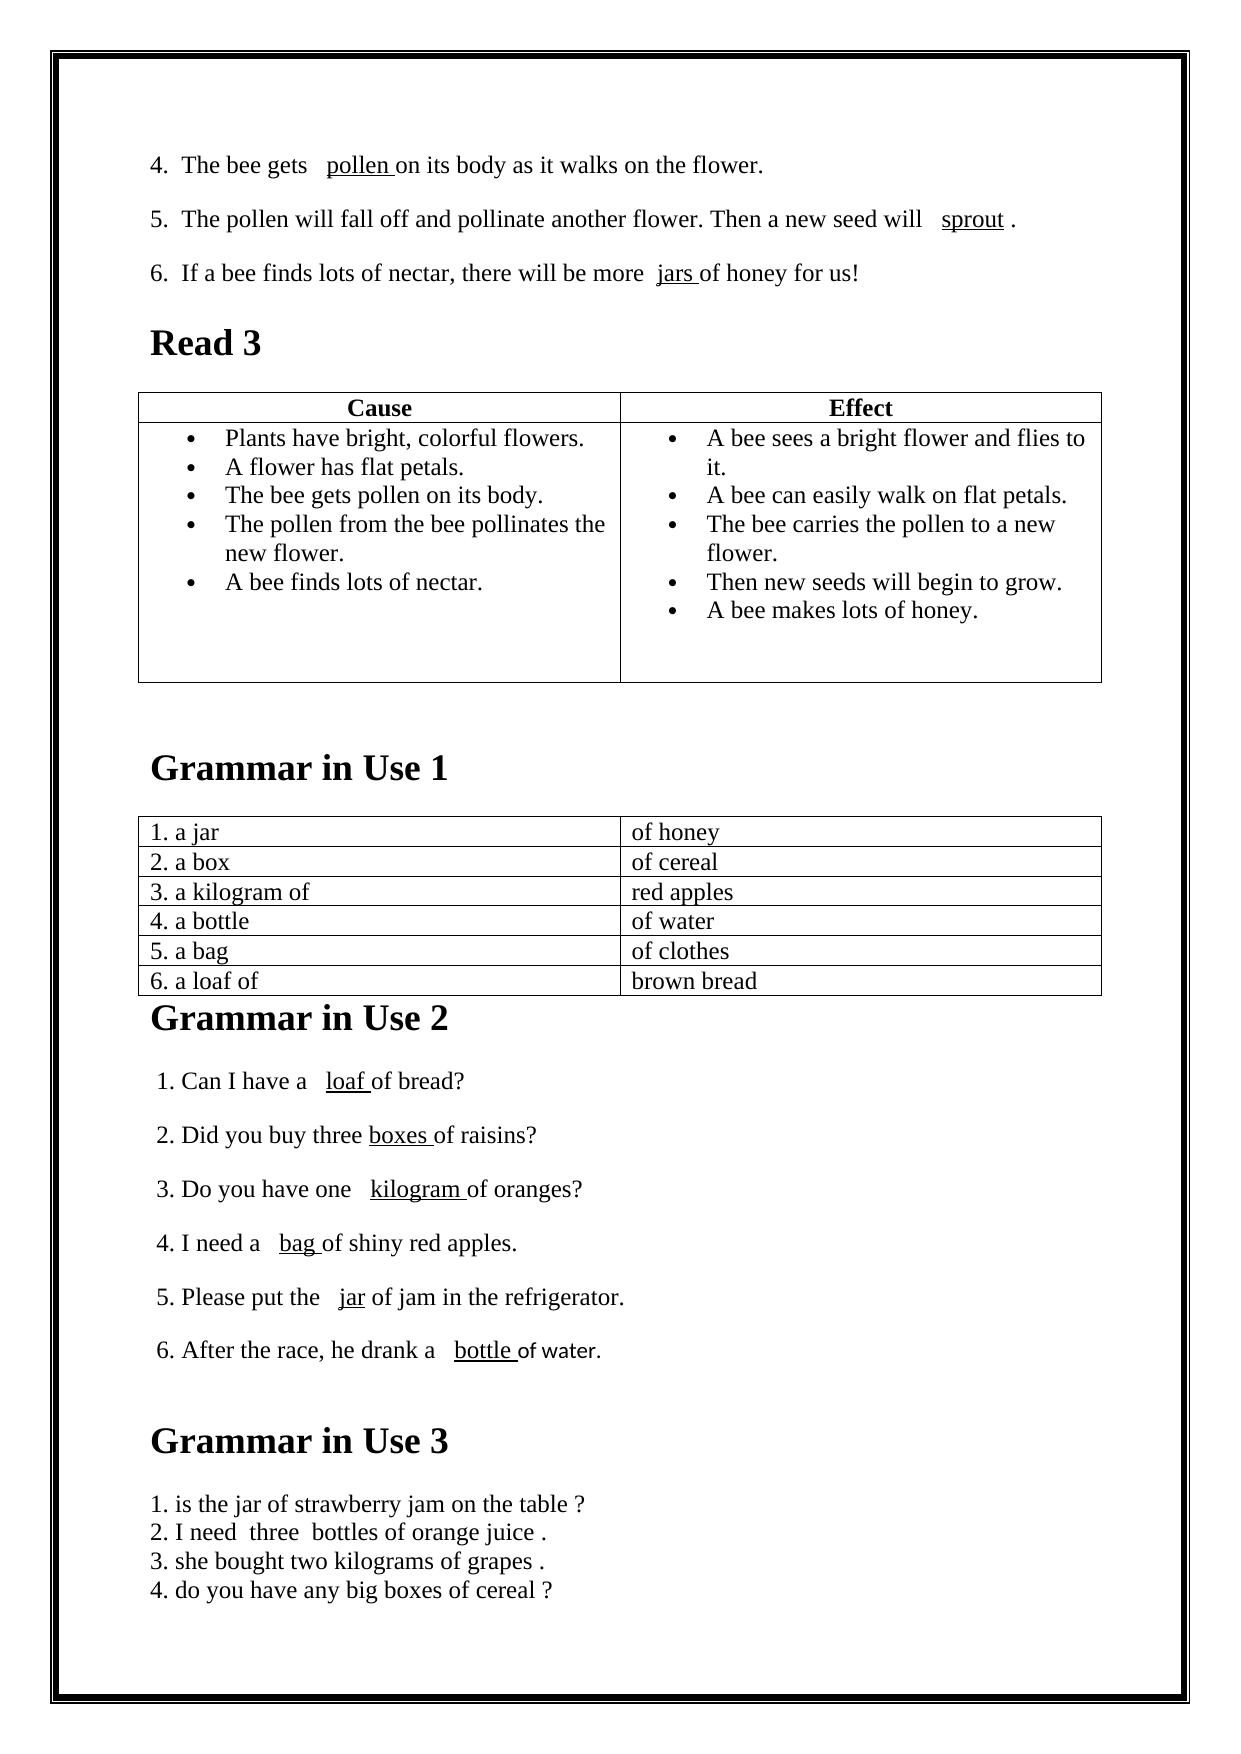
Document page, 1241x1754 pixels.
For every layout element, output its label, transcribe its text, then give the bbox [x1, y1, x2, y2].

table_cell A bee sees a bright flower and flies to it. A bee can easily walk on flat petals. The bee carries the pollen to a new flower. Then new seeds will begin to grow. A bee makes lots of honey. [621, 423, 1101, 682]
text 2. I need three bottles of orange juice . [150, 1517, 1090, 1546]
table_cell red apples [621, 877, 1101, 905]
table_cell 5. a bag [139, 936, 620, 965]
table_cell 6. a loaf of [139, 966, 620, 995]
table_cell 4. a bottle [139, 906, 620, 935]
table_header of honey [621, 817, 1101, 846]
text 3. Do you have one kilogram of oranges? [150, 1174, 1090, 1203]
text Read 3 [150, 320, 1090, 363]
text Grammar in Use 2 [150, 996, 1090, 1039]
table_header Cause [139, 393, 620, 422]
table_cell 2. a box [139, 847, 620, 876]
text 3. she bought two kilograms of grapes . [150, 1546, 1090, 1575]
text 4. do you have any big boxes of cereal ? [150, 1575, 1090, 1604]
text 2. Did you buy three boxes of raisins? [150, 1120, 1090, 1149]
table_cell 3. a kilogram of [139, 877, 620, 905]
text 5. The pollen will fall off and pollinate another flower. Then a new seed will sprout . [150, 204, 1090, 233]
table_cell of water [621, 906, 1101, 935]
table_header Effect [621, 393, 1101, 422]
table_header 1. a jar [139, 817, 620, 846]
text 6. If a bee finds lots of nectar, there will be more jars of honey for us! [150, 258, 1090, 286]
text Grammar in Use 3 [150, 1418, 1090, 1461]
table_cell of clothes [621, 936, 1101, 965]
text 6. After the race, he drank a bottle of water. [150, 1335, 1090, 1364]
text Grammar in Use 1 [150, 746, 1090, 789]
text 4. I need a bag of shiny red apples. [150, 1228, 1090, 1256]
table_cell brown bread [621, 966, 1101, 995]
table_cell of cereal [621, 847, 1101, 876]
text 1. is the jar of strawberry jam on the table ? [150, 1489, 1090, 1517]
table_cell Plants have bright, colorful flowers. A flower has flat petals. The bee gets pollen on its body. The pollen from the bee pollinates the new flower. A bee finds lots of nectar. [139, 423, 620, 682]
text 4. The bee gets pollen on its body as it walks on the flower. [150, 150, 1090, 179]
text 5. Please put the jar of jam in the refrigerator. [150, 1282, 1090, 1310]
text 1. Can I have a loaf of bread? [150, 1066, 1090, 1095]
